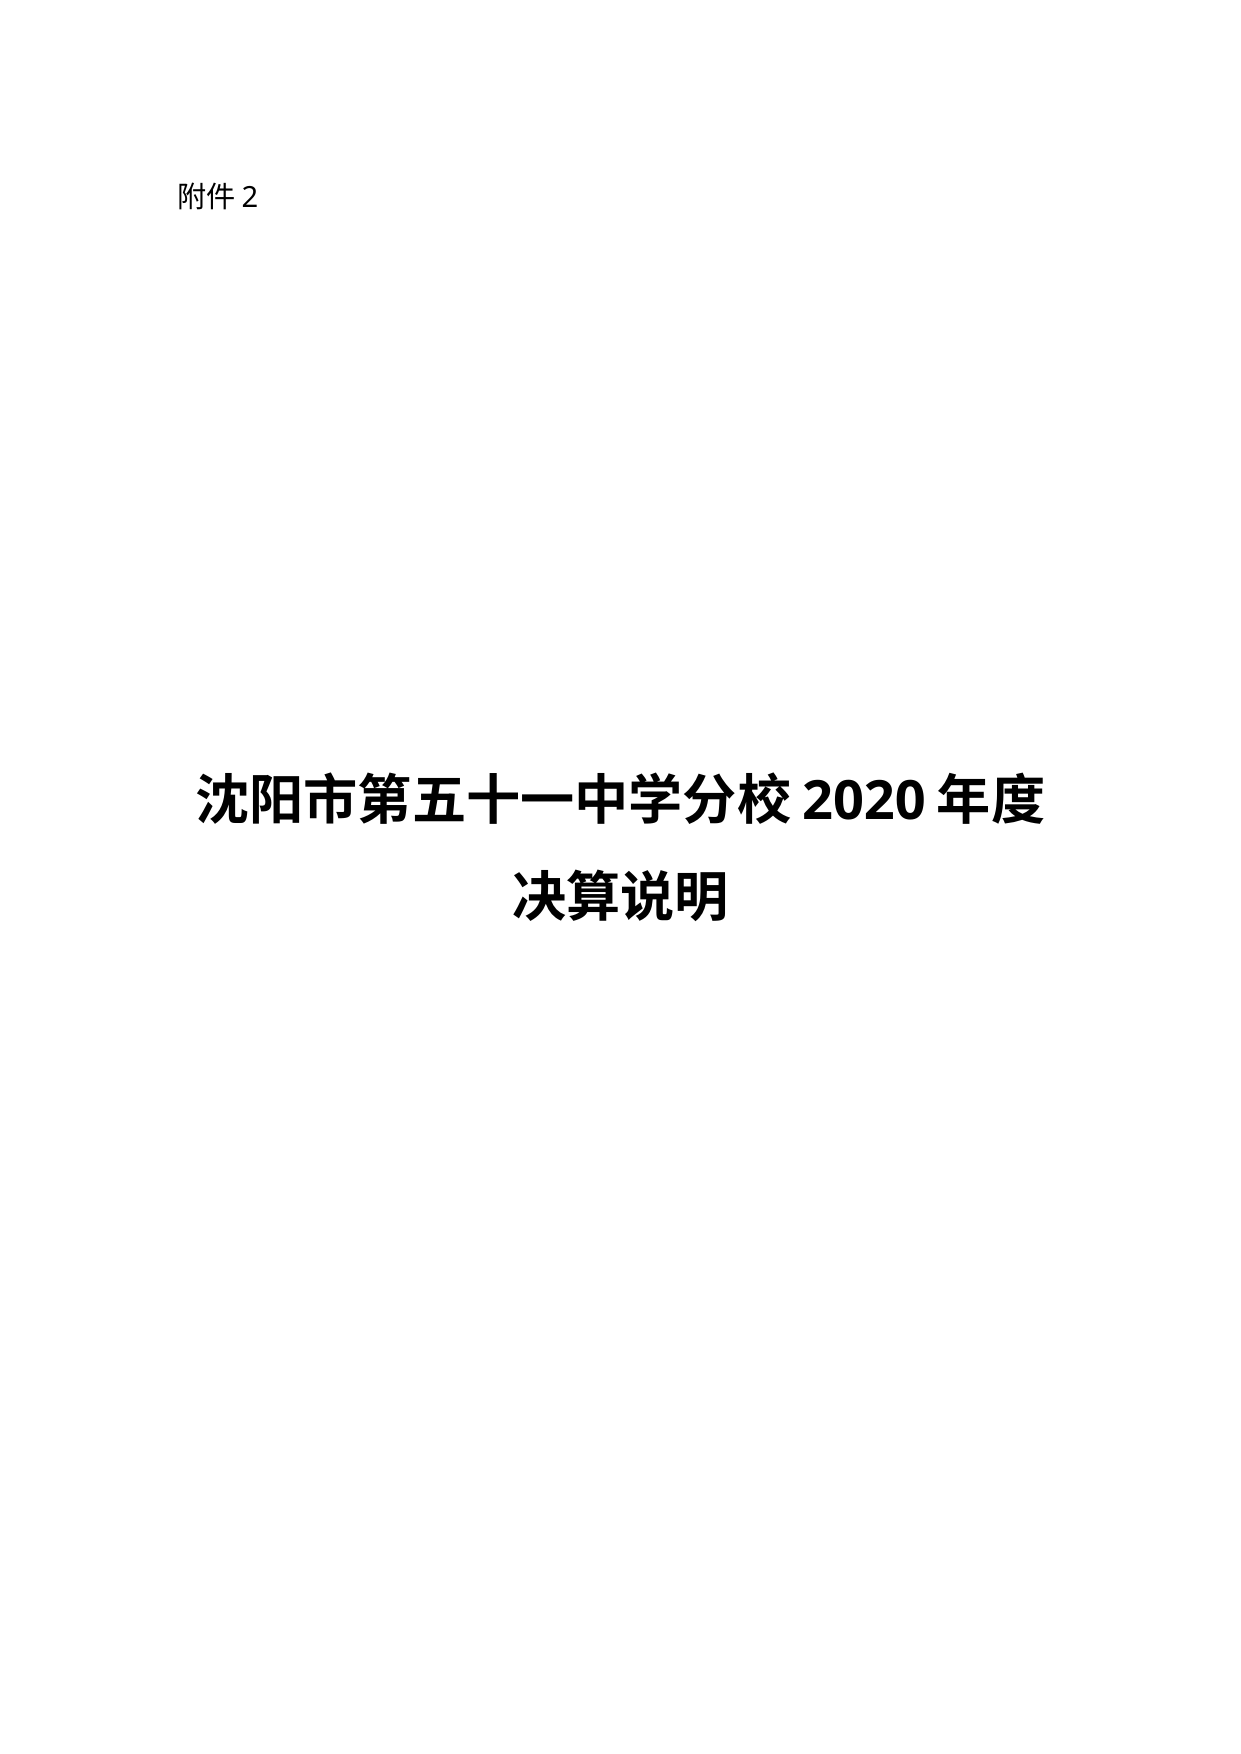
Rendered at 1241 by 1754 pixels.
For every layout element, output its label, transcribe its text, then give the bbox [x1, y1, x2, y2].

text 附件2 [177, 162, 1063, 227]
text 沈阳市第五十一中学分校2020年度决算说明 [177, 747, 1063, 942]
